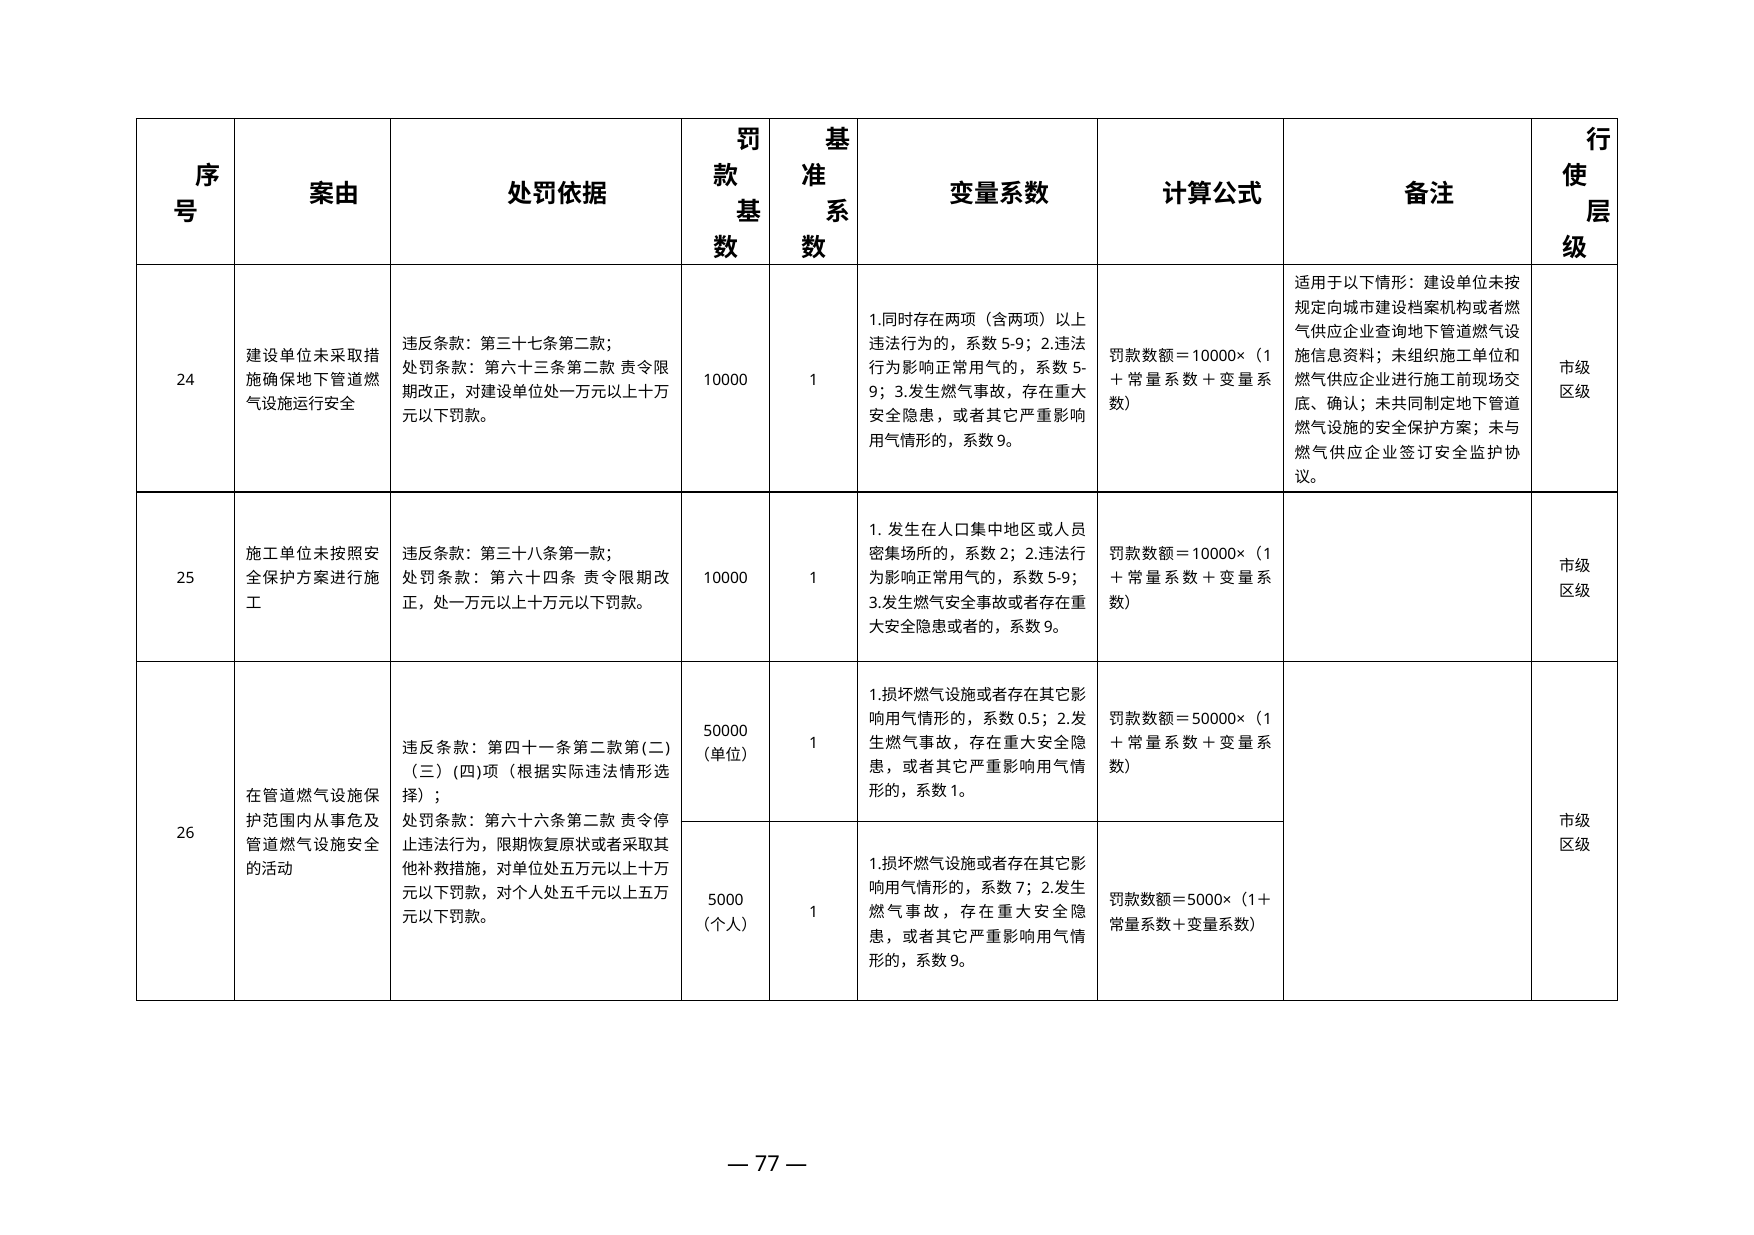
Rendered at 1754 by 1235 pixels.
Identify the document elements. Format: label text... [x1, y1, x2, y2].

table_header 处罚依据 [391, 119, 681, 264]
table_header 案由 [235, 119, 390, 264]
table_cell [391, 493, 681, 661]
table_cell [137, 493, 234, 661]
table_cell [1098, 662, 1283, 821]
table_header 备注 [1284, 119, 1531, 264]
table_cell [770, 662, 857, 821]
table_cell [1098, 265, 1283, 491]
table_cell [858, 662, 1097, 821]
table_header 序号 [137, 119, 234, 264]
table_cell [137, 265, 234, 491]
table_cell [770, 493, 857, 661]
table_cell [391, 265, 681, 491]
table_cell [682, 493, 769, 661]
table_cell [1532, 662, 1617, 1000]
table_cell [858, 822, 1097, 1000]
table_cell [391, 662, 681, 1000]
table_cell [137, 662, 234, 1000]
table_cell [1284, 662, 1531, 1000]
table_header 变量系数 [858, 119, 1097, 264]
table_header 行使 层级 [1532, 119, 1617, 264]
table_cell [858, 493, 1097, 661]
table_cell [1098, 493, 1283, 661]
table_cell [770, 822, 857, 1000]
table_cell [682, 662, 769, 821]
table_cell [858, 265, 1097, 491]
table_header 罚款 基数 [682, 119, 769, 264]
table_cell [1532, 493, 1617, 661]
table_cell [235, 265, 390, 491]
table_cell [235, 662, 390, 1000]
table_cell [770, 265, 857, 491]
table_header 基准 系数 [770, 119, 857, 264]
table_header 计算公式 [1098, 119, 1283, 264]
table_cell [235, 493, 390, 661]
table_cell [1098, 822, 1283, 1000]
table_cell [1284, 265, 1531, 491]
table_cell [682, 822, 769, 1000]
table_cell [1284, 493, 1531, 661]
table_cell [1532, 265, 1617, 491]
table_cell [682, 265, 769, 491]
